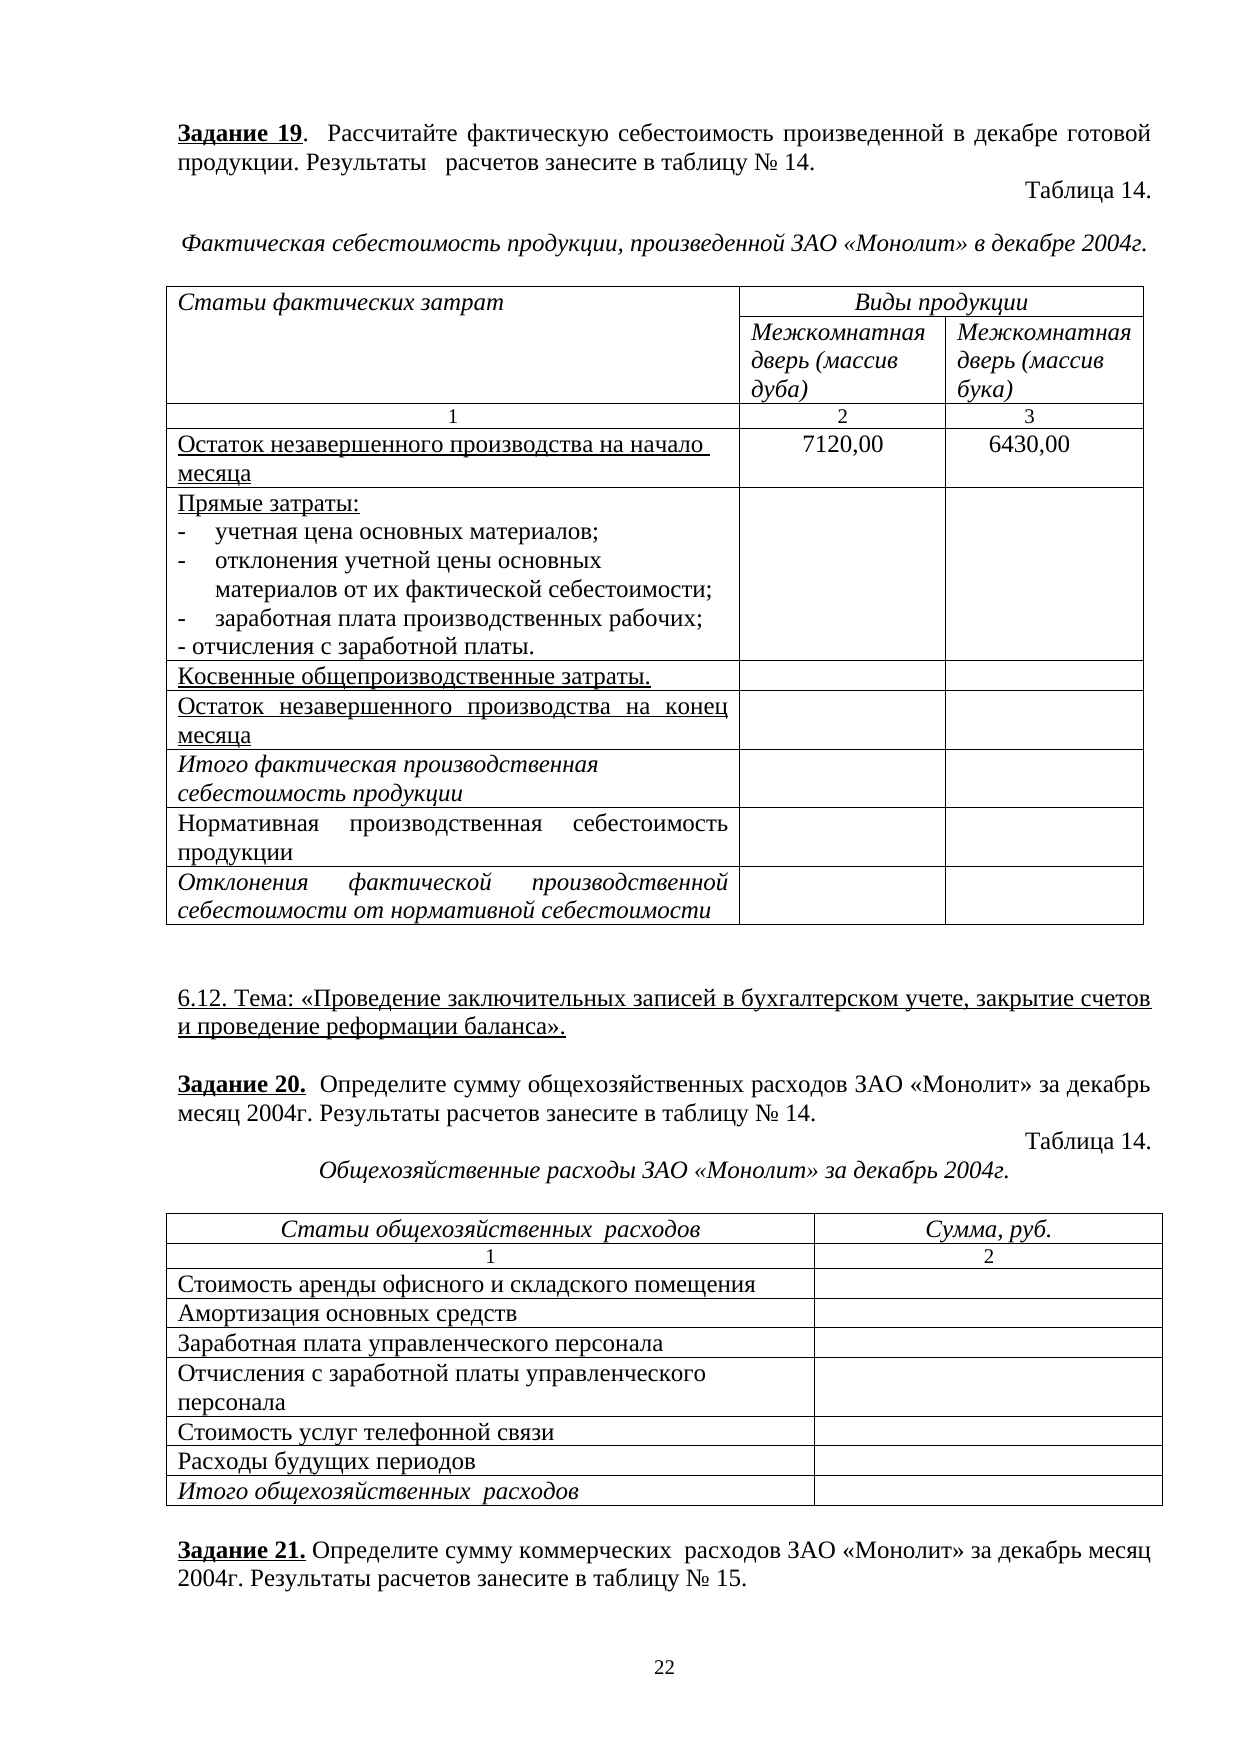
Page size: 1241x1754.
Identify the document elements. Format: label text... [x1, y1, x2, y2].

table_cell Остаток незавершенного производства на конец месяца [167, 691, 739, 748]
table_cell Стоимость услуг телефонной связи [167, 1417, 814, 1445]
table_cell Межкомнатная дверь (массив бука) [946, 317, 1143, 403]
table_cell [740, 661, 945, 690]
table_cell Стоимость аренды офисного и складского помещения [167, 1269, 814, 1297]
table_cell Заработная плата управленческого персонала [167, 1328, 814, 1357]
text Таблица 14. [177, 176, 1152, 204]
table_cell 3 [946, 404, 1143, 428]
text Задание 19. Рассчитайте фактическую себестоимость произведенной в декабре готовой продукции. Результаты расчетов занесите в таблицу № 14. [177, 118, 1152, 176]
table_cell Отчисления с заработной платы управленческого персонала [167, 1358, 814, 1416]
table_cell Итого фактическая производственная себестоимость продукции [167, 750, 739, 807]
table_cell [815, 1358, 1162, 1416]
table_cell 1 [167, 404, 739, 428]
table_cell Расходы будущих периодов [167, 1446, 814, 1475]
table_cell Остаток незавершенного производства на начало месяца [167, 429, 739, 487]
table_cell [946, 488, 1143, 660]
table_cell 7120,00 [740, 429, 945, 487]
table_cell [740, 488, 945, 660]
text Общехозяйственные расходы ЗАО «Монолит» за декабрь 2004г. [177, 1155, 1152, 1184]
table_cell [946, 867, 1143, 924]
table_cell [946, 750, 1143, 807]
table_cell Косвенные общепроизводственные затраты. [167, 661, 739, 690]
table_cell [946, 808, 1143, 866]
text Таблица 14. [177, 1126, 1152, 1155]
table_cell Межкомнатная дверь (массив дуба) [740, 317, 945, 403]
table_cell Итого общехозяйственных расходов [167, 1476, 814, 1505]
table_cell Отклонения фактической производственной себестоимости от нормативной себестоимости [167, 867, 739, 924]
table_cell 2 [815, 1244, 1162, 1268]
table_cell [815, 1328, 1162, 1357]
table_header Статьи фактических затрат [167, 287, 739, 403]
text Фактическая себестоимость продукции, произведенной ЗАО «Монолит» в декабре 2004г. [177, 228, 1152, 257]
table_cell [740, 750, 945, 807]
table_cell [815, 1476, 1162, 1505]
table_cell [815, 1417, 1162, 1445]
table_cell Амортизация основных средств [167, 1299, 814, 1327]
table_cell [740, 867, 945, 924]
table_cell 6430,00 [946, 429, 1143, 487]
text Задание 20. Определите сумму общехозяйственных расходов ЗАО «Монолит» за декабрь месяц 2004г. Результаты расчетов занесите в таблицу № 14. [177, 1069, 1152, 1126]
text 6.12. Тема: «Проведение заключительных записей в бухгалтерском учете, закрытие счетов и проведение реформации баланса». [177, 1009, 1152, 1040]
text Задание 21. Определите сумму коммерческих расходов ЗАО «Монолит» за декабрь месяц 2004г. Результаты расчетов занесите в таблицу № 15. [177, 1535, 1152, 1592]
table_cell [815, 1446, 1162, 1475]
table_cell [815, 1299, 1162, 1327]
table_cell Прямые затраты: учетная цена основных материалов; отклонения учетной цены основных материалов от их фактической себестоимости; заработная плата производственных рабочих; - отчисления с заработной платы. [167, 488, 739, 660]
table_cell 2 [740, 404, 945, 428]
table_header Сумма, руб. [815, 1214, 1162, 1242]
table_header Виды продукции [740, 287, 1143, 316]
table_cell 1 [167, 1244, 814, 1268]
table_cell [815, 1269, 1162, 1297]
table_cell [740, 808, 945, 866]
table_cell Нормативная производственная себестоимость продукции [167, 808, 739, 866]
table_cell [946, 691, 1143, 748]
table_cell [740, 691, 945, 748]
table_header Статьи общехозяйственных расходов [167, 1214, 814, 1242]
table_cell [946, 661, 1143, 690]
text 6.12. Тема: «Проведение заключительных записей в бухгалтерском учете, закрытие счетов и проведение реформации баланса». [177, 983, 1152, 1008]
